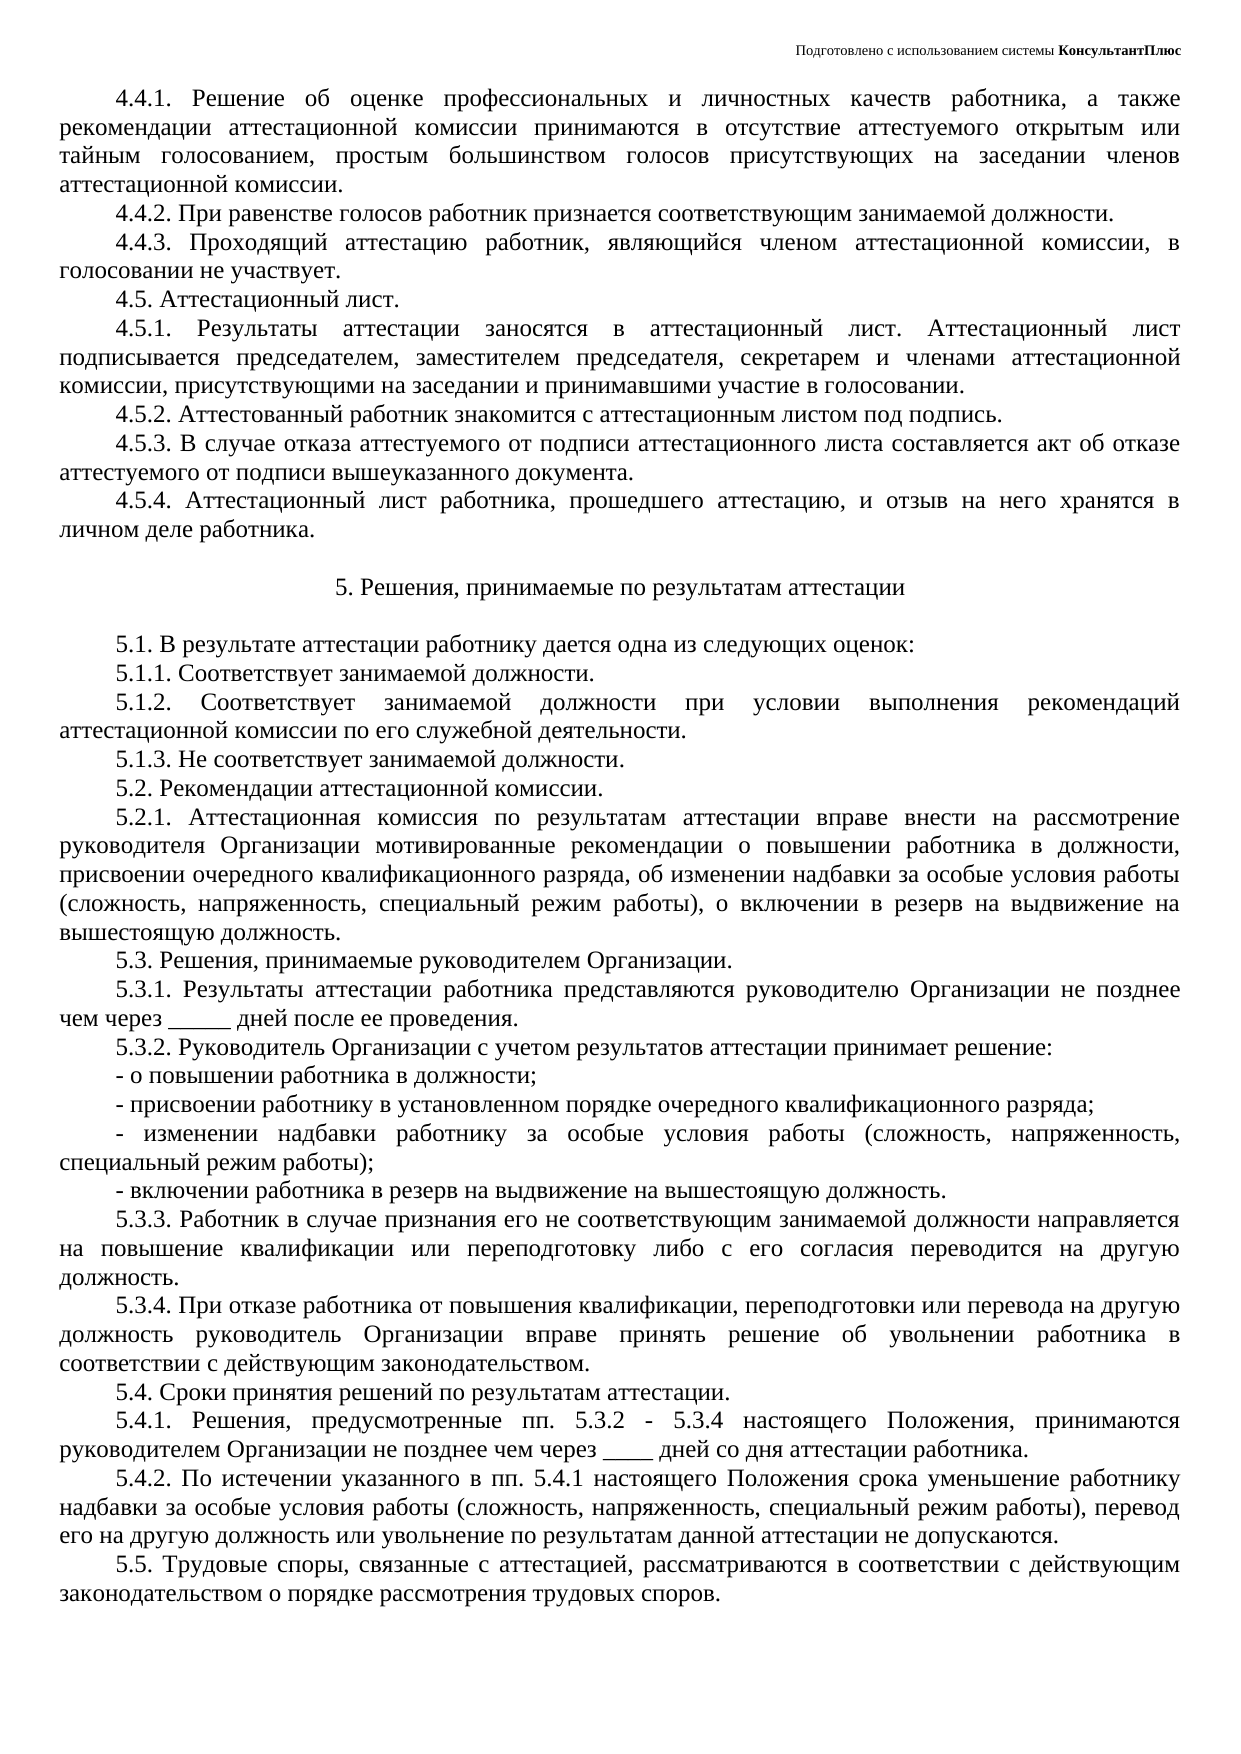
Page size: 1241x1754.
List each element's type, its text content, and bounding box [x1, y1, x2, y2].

text 5.1.3. Не соответствует занимаемой должности. [59, 744, 1181, 773]
text 4.4.2. При равенстве голосов работник признается соответствующим занимаемой должности. [59, 198, 1181, 227]
text 5.1.1. Соответствует занимаемой должности. [59, 658, 1181, 687]
text 5. Решения, принимаемые по результатам аттестации [59, 572, 1181, 600]
text 4.4.1. Решение об оценке профессиональных и личностных качеств работника, а также рекомендации аттестационной комиссии принимаются в отсутствие аттестуемого открытым или тайным голосованием, простым большинством голосов присутствующих на заседании членов аттестационной комиссии. [59, 83, 1181, 198]
text 5.3.1. Результаты аттестации работника представляются руководителю Организации не позднее чем через _____ дней после ее проведения. [59, 974, 1181, 1032]
text 5.3.2. Руководитель Организации с учетом результатов аттестации принимает решение: [59, 1032, 1181, 1060]
text 4.4.3. Проходящий аттестацию работник, являющийся членом аттестационной комиссии, в голосовании не участвует. [59, 227, 1181, 284]
text 5.4.2. По истечении указанного в пп. 5.4.1 настоящего Положения срока уменьшение работнику надбавки за особые условия работы (сложность, напряженность, специальный режим работы), перевод его на другую должность или увольнение по результатам данной аттестации не допускаются. [59, 1463, 1181, 1549]
text 4.5.1. Результаты аттестации заносятся в аттестационный лист. Аттестационный лист подписывается председателем, заместителем председателя, секретарем и членами аттестационной комиссии, присутствующими на заседании и принимавшими участие в голосовании. [59, 313, 1181, 399]
text - включении работника в резерв на выдвижение на вышестоящую должность. [59, 1175, 1181, 1204]
text 5.2. Рекомендации аттестационной комиссии. [59, 773, 1181, 802]
text 5.1.2. Соответствует занимаемой должности при условии выполнения рекомендаций аттестационной комиссии по его служебной деятельности. [59, 687, 1181, 744]
text 5.4.1. Решения, предусмотренные пп. 5.3.2 - 5.3.4 настоящего Положения, принимаются руководителем Организации не позднее чем через ____ дней со дня аттестации работника. [59, 1405, 1181, 1463]
text - о повышении работника в должности; [59, 1060, 1181, 1089]
text 4.5.4. Аттестационный лист работника, прошедшего аттестацию, и отзыв на него хранятся в личном деле работника. [59, 485, 1181, 543]
text - изменении надбавки работнику за особые условия работы (сложность, напряженность, специальный режим работы); [59, 1118, 1181, 1175]
text 5.3.4. При отказе работника от повышения квалификации, переподготовки или перевода на другую должность руководитель Организации вправе принять решение об увольнении работника в соответствии с действующим законодательством. [59, 1290, 1181, 1377]
text 5.3. Решения, принимаемые руководителем Организации. [59, 945, 1181, 974]
text 5.2.1. Аттестационная комиссия по результатам аттестации вправе внести на рассмотрение руководителя Организации мотивированные рекомендации о повышении работника в должности, присвоении очередного квалификационного разряда, об изменении надбавки за особые условия работы (сложность, напряженность, специальный режим работы), о включении в резерв на выдвижение на вышестоящую должность. [59, 802, 1181, 945]
text 5.1. В результате аттестации работнику дается одна из следующих оценок: [59, 629, 1181, 658]
text 4.5. Аттестационный лист. [59, 284, 1181, 313]
text 5.5. Трудовые споры, связанные с аттестацией, рассматриваются в соответствии с действующим законодательством о порядке рассмотрения трудовых споров. [59, 1549, 1181, 1607]
text 4.5.3. В случае отказа аттестуемого от подписи аттестационного листа составляется акт об отказе аттестуемого от подписи вышеуказанного документа. [59, 428, 1181, 485]
text - присвоении работнику в установленном порядке очередного квалификационного разряда; [59, 1089, 1181, 1118]
text 5.3.3. Работник в случае признания его не соответствующим занимаемой должности направляется на повышение квалификации или переподготовку либо с его согласия переводится на другую должность. [59, 1204, 1181, 1290]
text 4.5.2. Аттестованный работник знакомится с аттестационным листом под подпись. [59, 399, 1181, 428]
text 5.4. Сроки принятия решений по результатам аттестации. [59, 1377, 1181, 1405]
